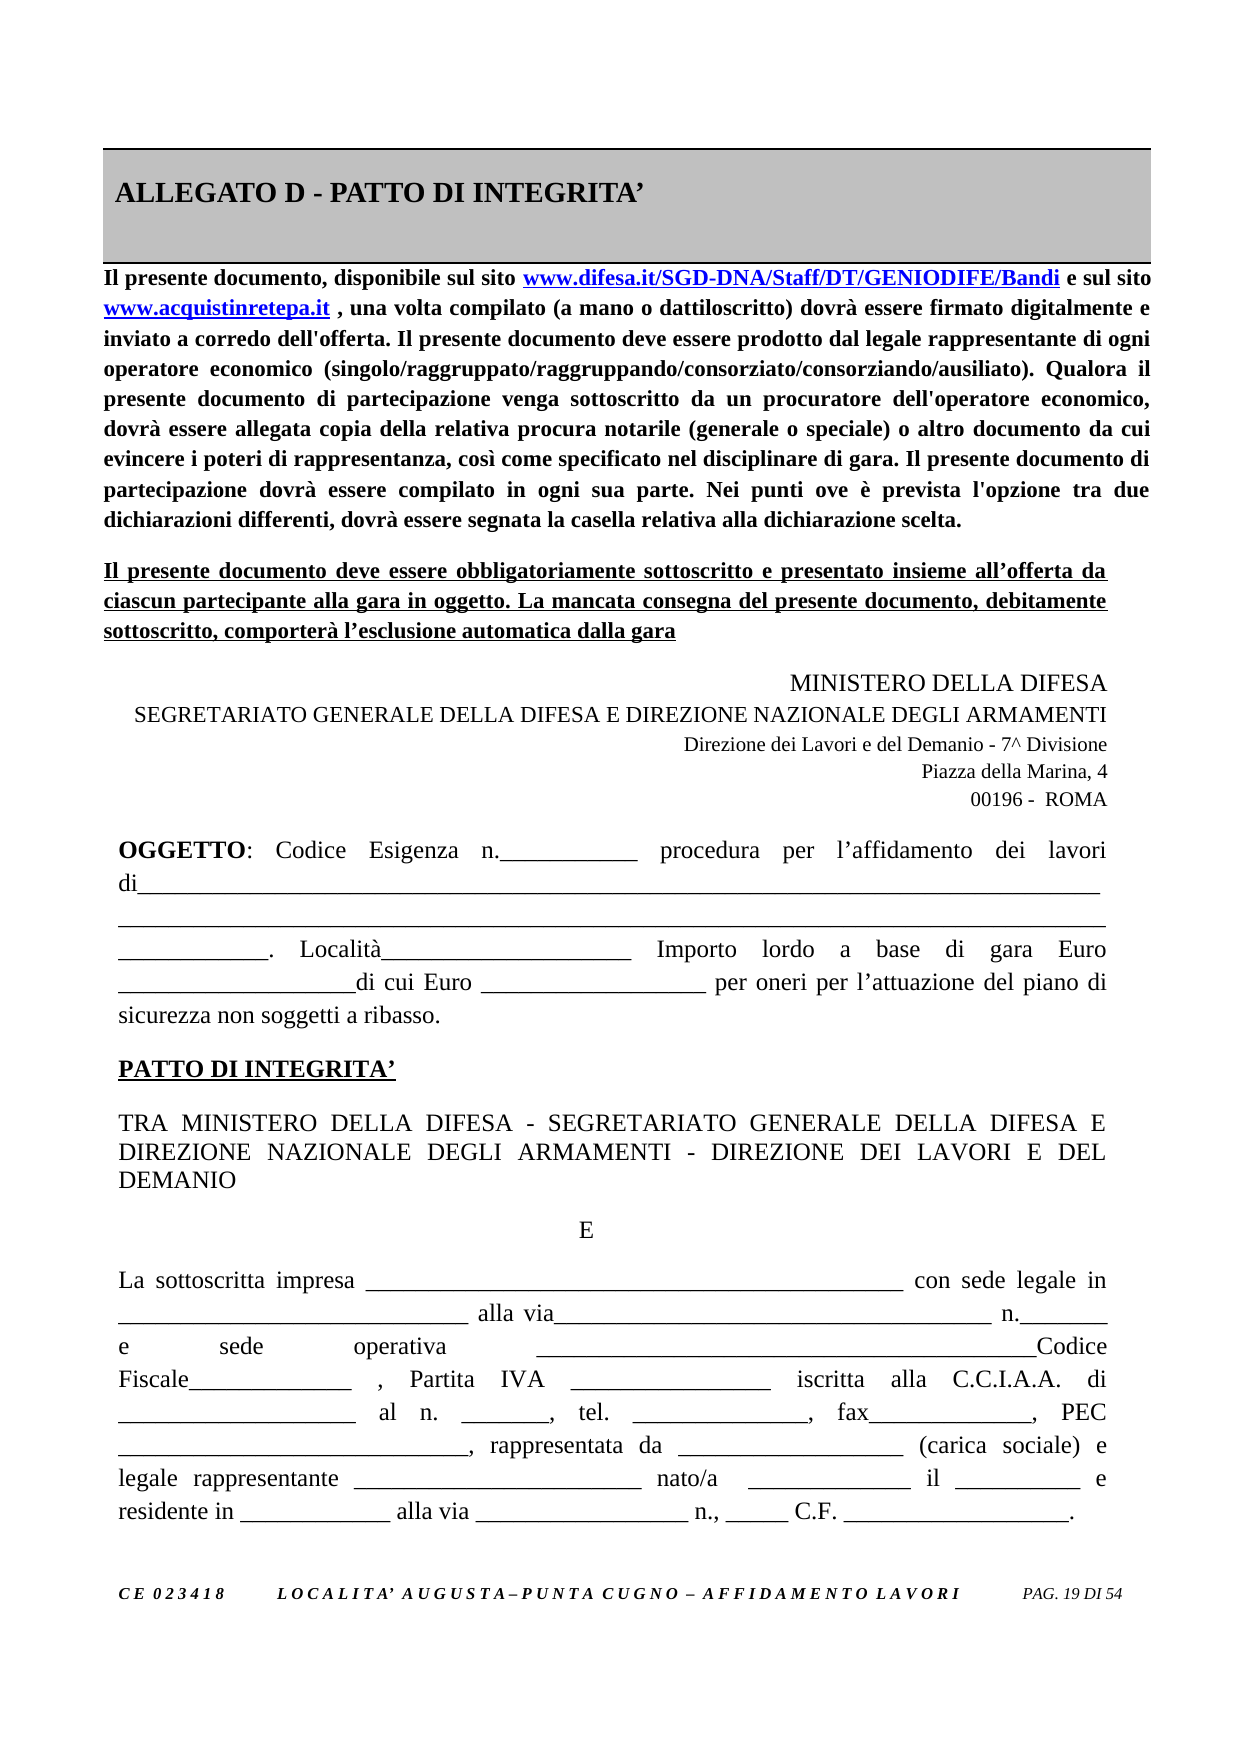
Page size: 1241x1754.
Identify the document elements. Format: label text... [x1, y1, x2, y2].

text Il presente documento deve essere obbligatoriamente sottoscritto e presentato insieme all’offerta da ciascun partecipante alla gara in oggetto. La mancata consegna del presente documento, debitamente sottoscritto, comporterà l’esclusione automatica dalla gara [103, 611, 1107, 644]
text La sottoscritta impresa ___________________________________________ con sede legale in ____________________________ alla via___________________________________ n._______ e sede operativa ________________________________________Codice Fiscale_____________ , Partita IVA ________________ iscritta alla C.C.I.A.A. di ___________________ al n. _______, tel. ______________, fax_____________, PEC ____________________________, rappresentata da __________________ (carica sociale) e legale rappresentante _______________________ nato/a _____________ il __________ e residente in ____________ alla via _________________ n., _____ C.F. __________________. [118, 1265, 1107, 1524]
text Direzione dei Lavori e del Demanio - 7^ Divisione [118, 732, 1107, 756]
text Piazza della Marina, 4 [118, 759, 1107, 783]
text 00196 - ROMA [118, 787, 1107, 811]
text Il presente documento deve essere obbligatoriamente sottoscritto e presentato insieme all’offerta da ciascun partecipante alla gara in oggetto. La mancata consegna del presente documento, debitamente sottoscritto, comporterà l’esclusione automatica dalla gara [103, 557, 1107, 580]
table_header ALLEGATO D - PATTO DI INTEGRITA’ [103, 150, 1151, 262]
text Il presente documento deve essere obbligatoriamente sottoscritto e presentato insieme all’offerta da ciascun partecipante alla gara in oggetto. La mancata consegna del presente documento, debitamente sottoscritto, comporterà l’esclusione automatica dalla gara [103, 581, 1107, 610]
text Il presente documento, disponibile sul sito www.difesa.it/SGD-DNA/Staff/DT/GENIODIFE/Bandi e sul sito www.acquistinretepa.it , una volta compilato (a mano o dattiloscritto) dovrà essere firmato digitalmente e inviato a corredo dell'offerta. Il presente documento deve essere prodotto dal legale rappresentante di ogni operatore economico (singolo/raggruppato/raggruppando/consorziato/consorziando/ausiliato). Qualora il presente documento di partecipazione venga sottoscritto da un procuratore dell'operatore economico, dovrà essere allegata copia della relativa procura notarile (generale o speciale) o altro documento da cui evincere i poteri di rappresentanza, così come specificato nel disciplinare di gara. Il presente documento di partecipazione dovrà essere compilato in ogni sua parte. Nei punti ove è prevista l'opzione tra due dichiarazioni differenti, dovrà essere segnata la casella relativa alla dichiarazione scelta. [103, 264, 1152, 532]
text SEGRETARIATO GENERALE DELLA DIFESA E DIREZIONE NAZIONALE DEGLI ARMAMENTI [118, 701, 1107, 728]
text TRA MINISTERO DELLA DIFESA - SEGRETARIATO GENERALE DELLA DIFESA E DIREZIONE NAZIONALE DEGLI ARMAMENTI - DIREZIONE DEI LAVORI E DEL DEMANIO [118, 1108, 1107, 1194]
text PATTO DI INTEGRITA’ [118, 1054, 1107, 1083]
text OGGETTO: Codice Esigenza n.___________ procedura per l’affidamento dei lavori di________________________________________________________________________________________________________________________________________________________________________. Località____________________ Importo lordo a base di gara Euro ___________________di cui Euro __________________ per oneri per l’attuazione del piano di sicurezza non soggetti a ribasso. [118, 835, 1107, 1029]
text E [118, 1215, 1107, 1244]
text MINISTERO DELLA DIFESA [118, 668, 1107, 697]
